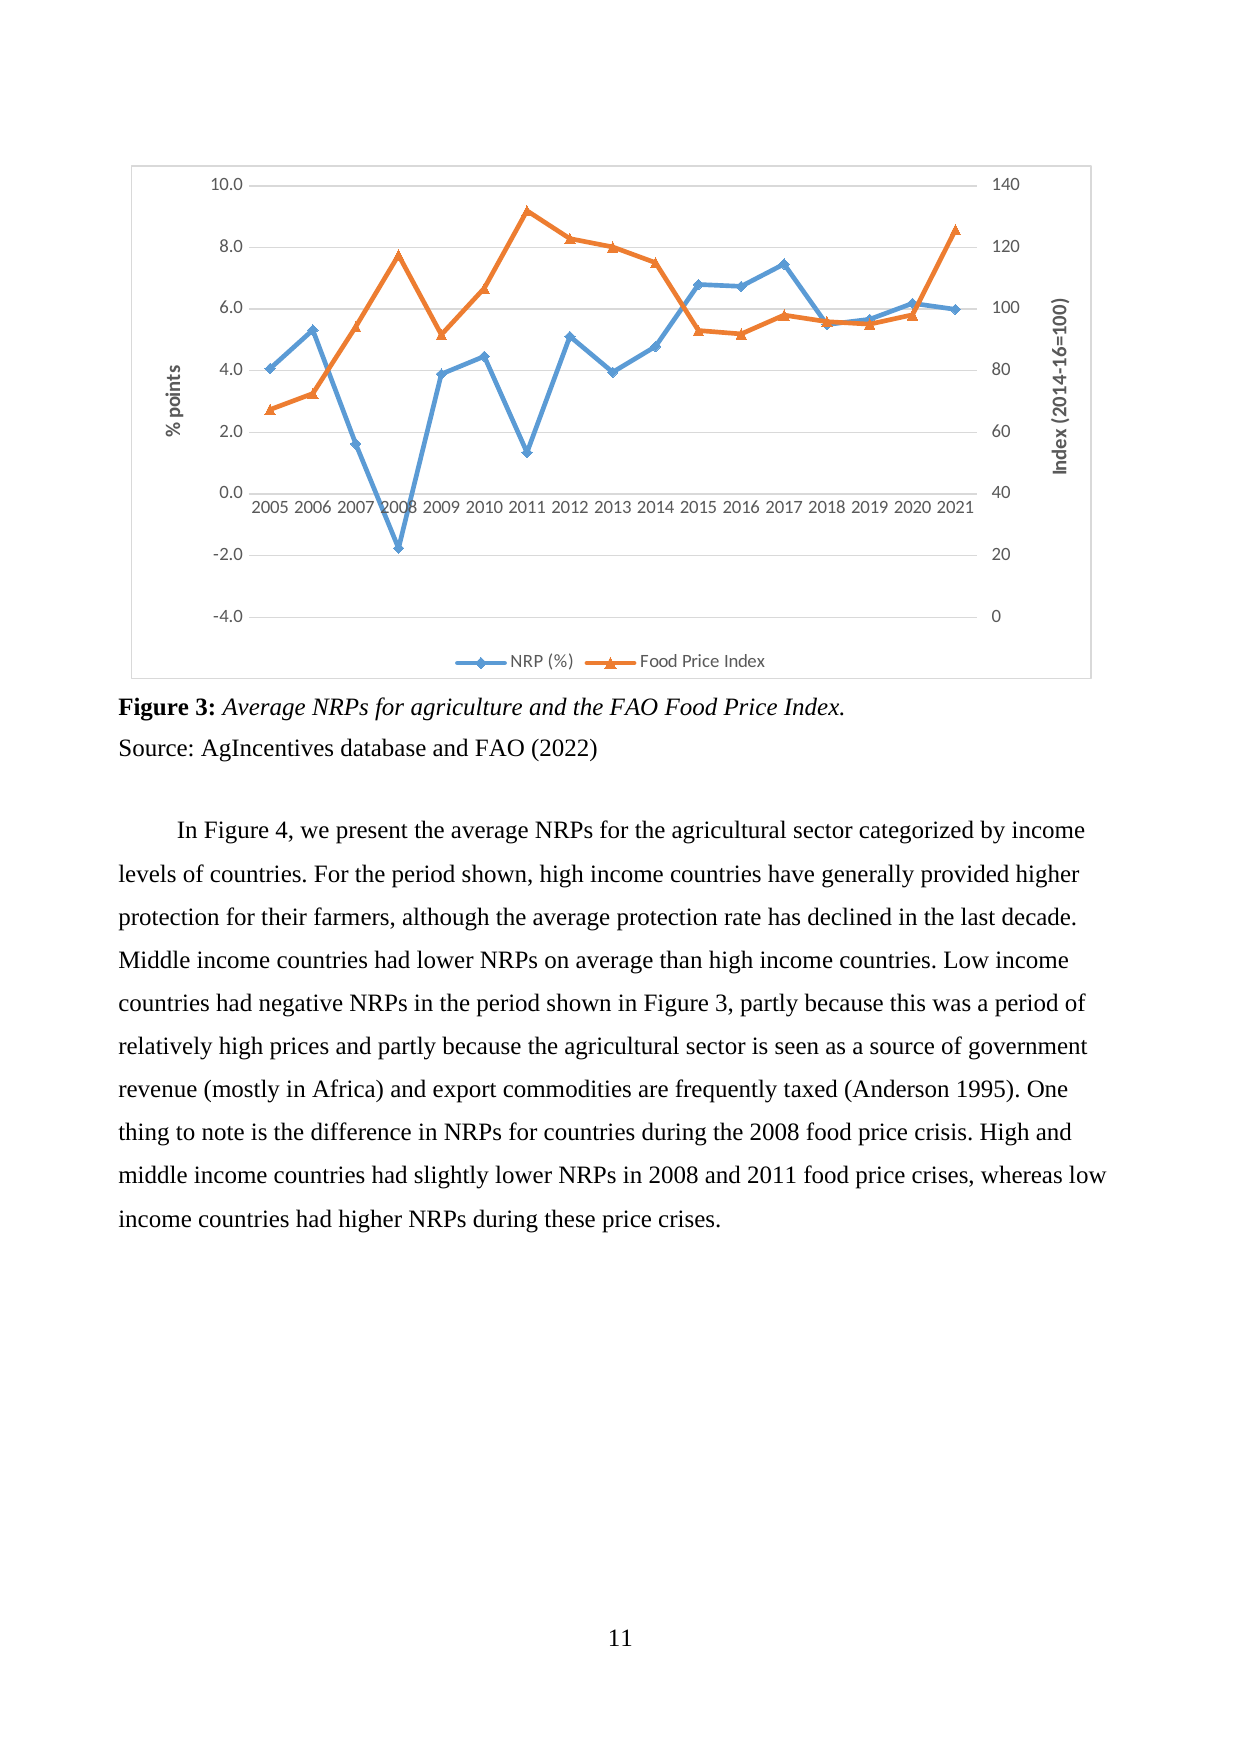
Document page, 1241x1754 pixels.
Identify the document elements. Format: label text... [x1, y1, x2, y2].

text Source: AgIncentives database and FAO (2022) [118, 733, 1122, 762]
text Figure 3: Average NRPs for agriculture and the FAO Food Price Index. [118, 692, 1122, 721]
text In Figure 4, we present the average NRPs for the agricultural sector categorized by income levels of countries. For the period shown, high income countries have generally provided higher protection for their farmers, although the average protection rate has declined in the last decade. Middle income countries had lower NRPs on average than high income countries. Low income countries had negative NRPs in the period shown in Figure 3, partly because this was a period of relatively high prices and partly because the agricultural sector is seen as a source of government revenue (mostly in Africa) and export commodities are frequently taxed (Anderson 1995). One thing to note is the difference in NRPs for countries during the 2008 food price crisis. High and middle income countries had slightly lower NRPs in 2008 and 2011 food price crises, whereas low income countries had higher NRPs during these price crises. [118, 816, 1122, 1232]
